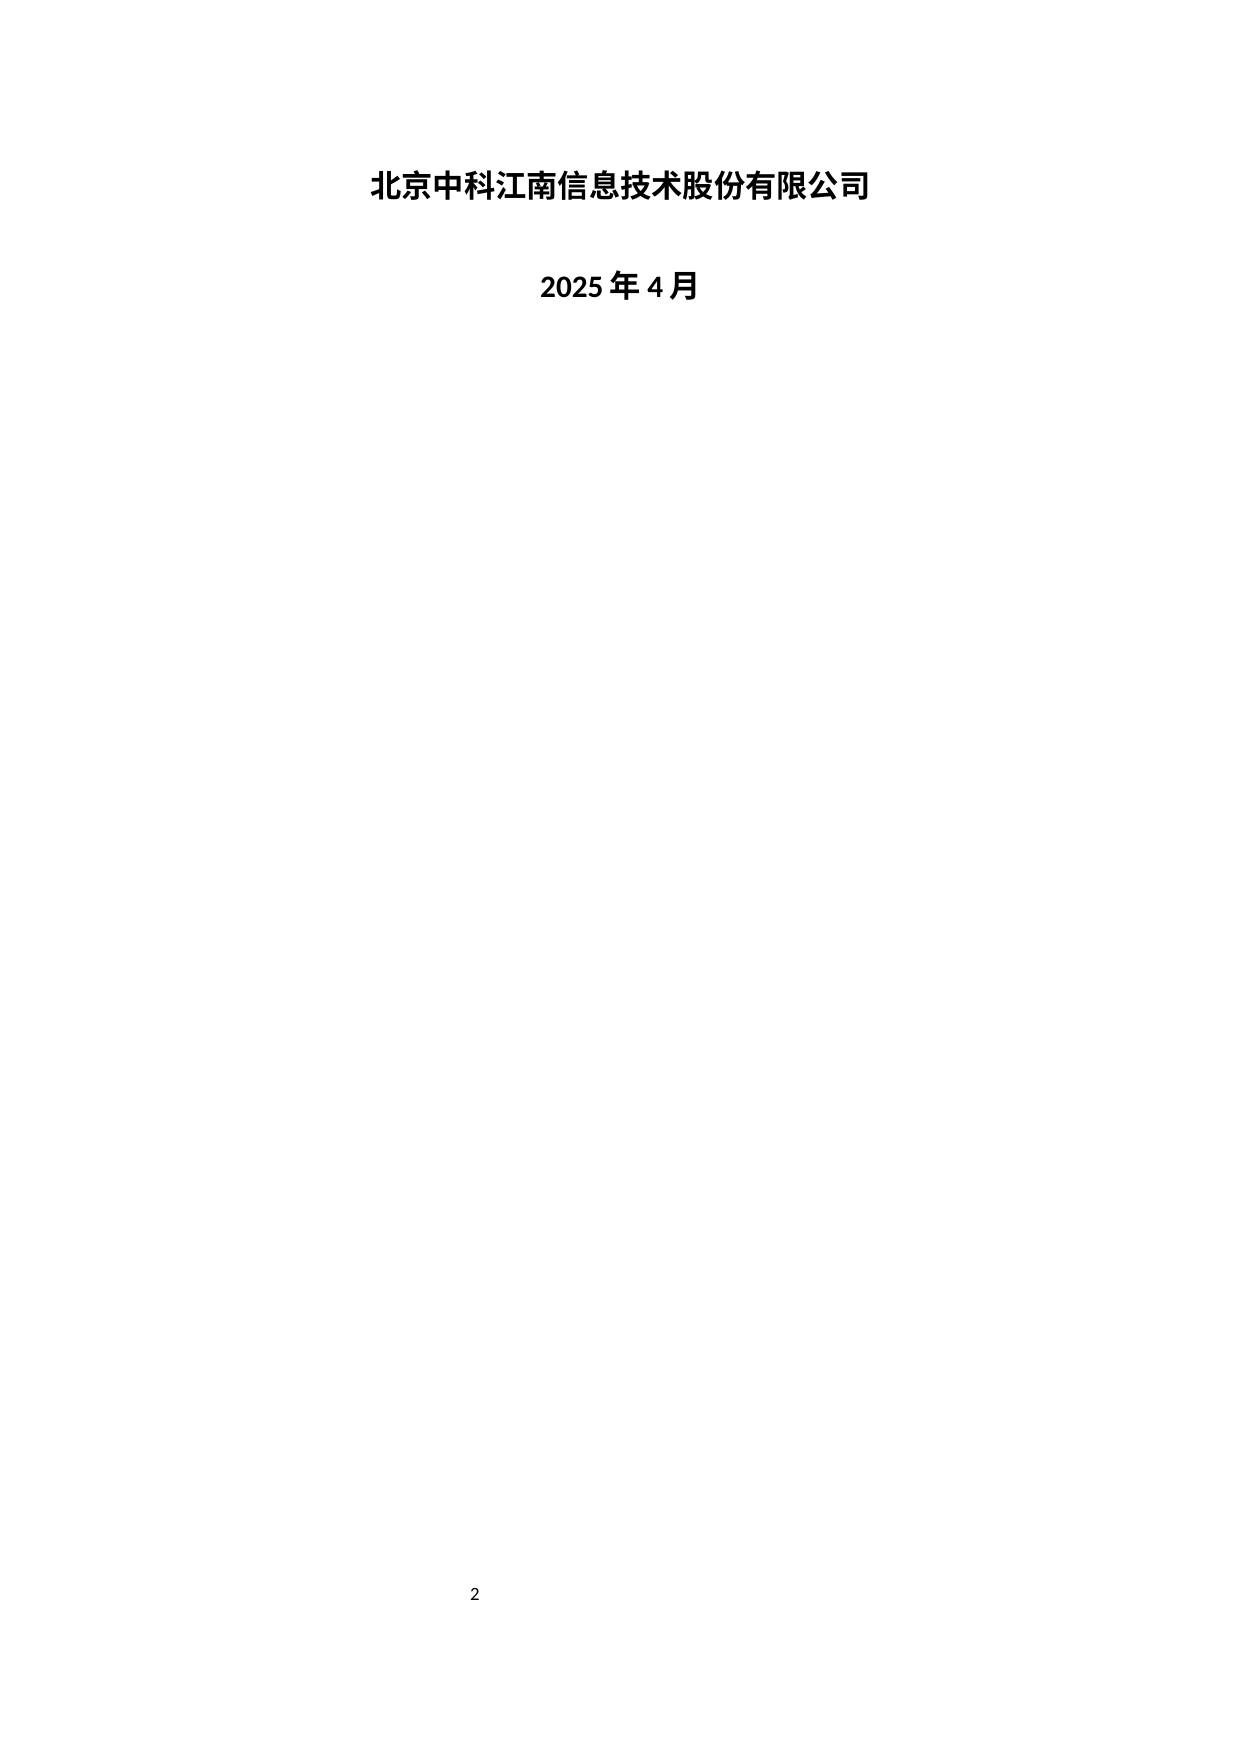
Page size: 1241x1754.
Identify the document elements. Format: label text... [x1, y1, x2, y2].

text 北京中科江南信息技术股份有限公司 [187, 151, 1053, 216]
text 2025年4月 [187, 251, 1053, 316]
